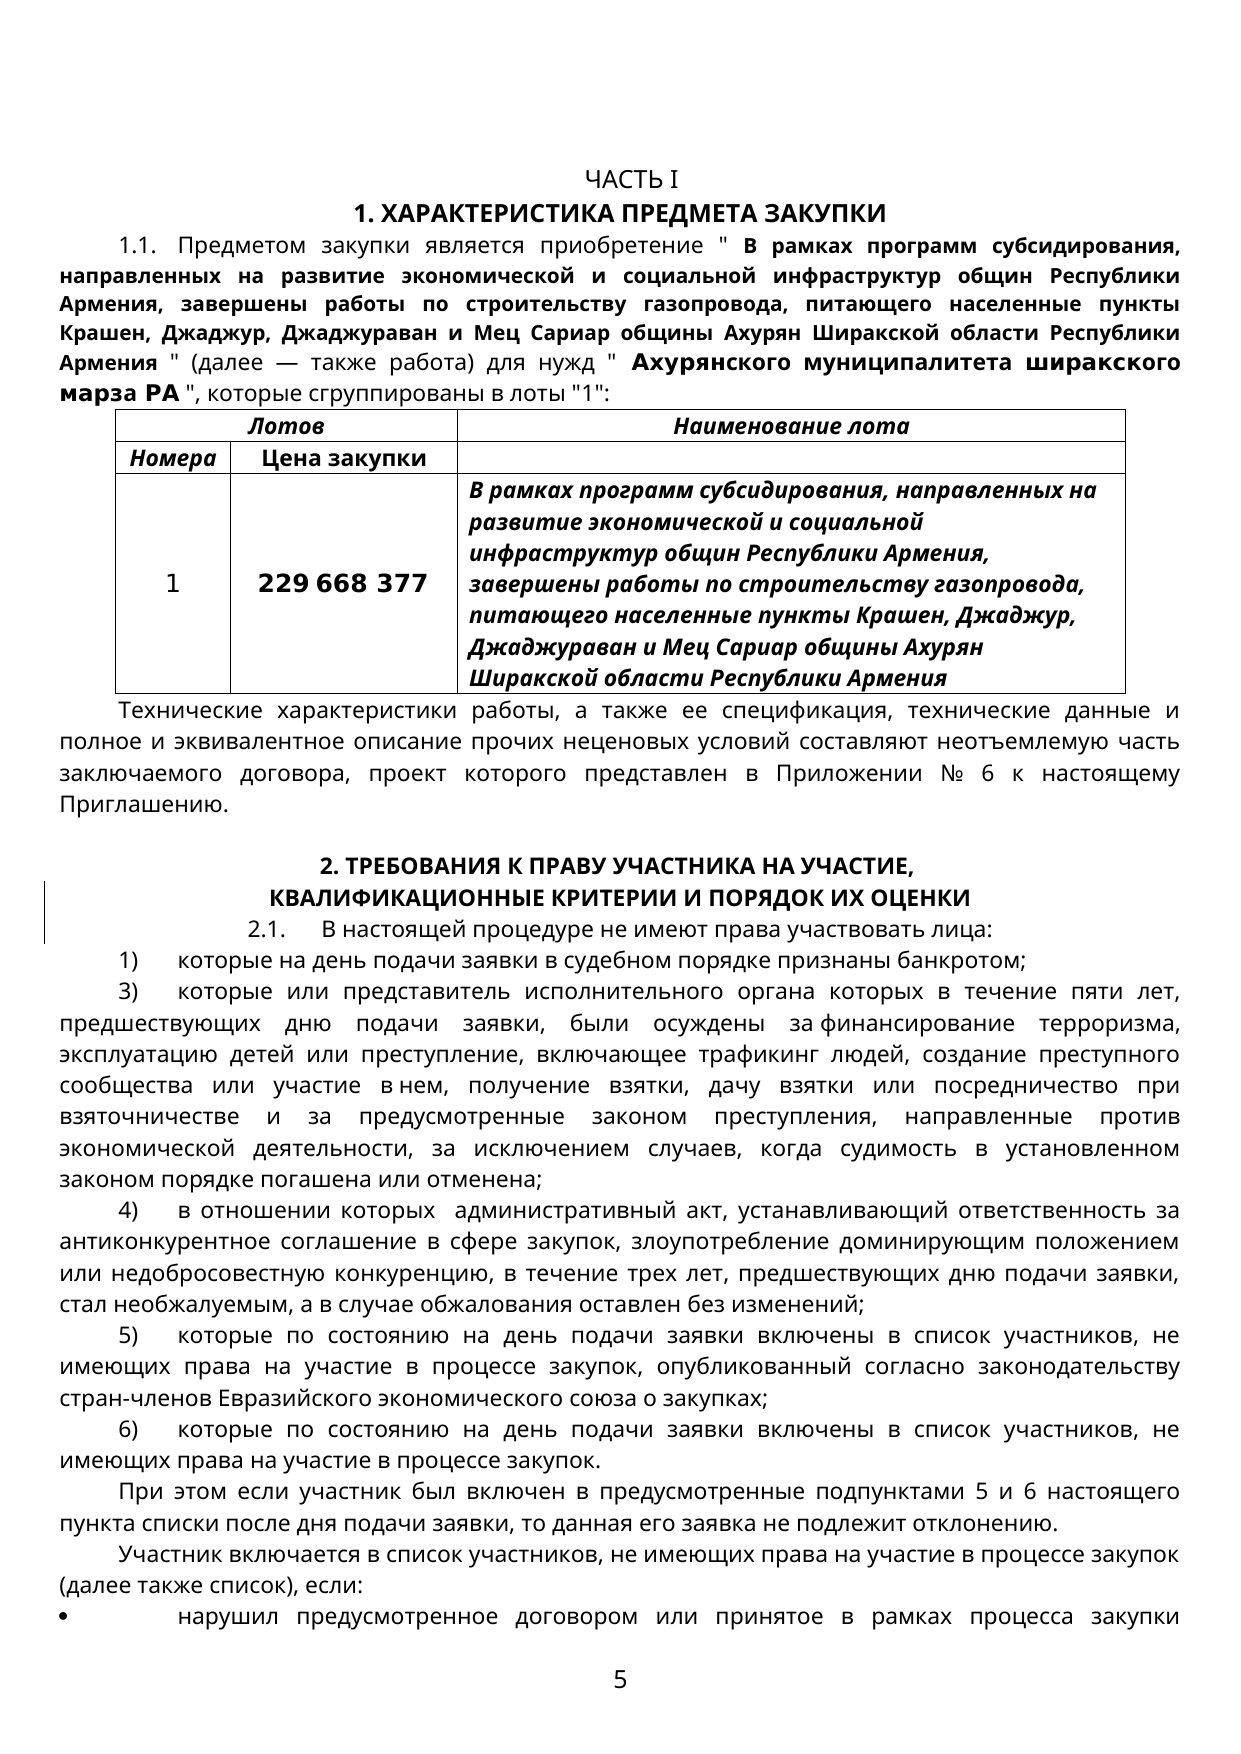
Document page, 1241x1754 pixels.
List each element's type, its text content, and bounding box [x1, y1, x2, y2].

table_header Наименование лота [458, 410, 1125, 441]
table_cell 229 668 377 [231, 474, 457, 693]
text 5) которые по состоянию на день подачи заявки включены в список участников, не имеющих права на участие в процессе закупок, опубликованный согласно законодательству стран-членов Евразийского экономического союза о закупках; [59, 1319, 1181, 1413]
table_cell [458, 442, 1125, 473]
table_cell В рамках программ субсидирования, направленных на развитие экономической и социальной инфраструктур общин Республики Армения, завершены работы по строительству газопровода, питающего населенные пункты Крашен, Джаджур, Джаджураван и Мец Сариар общины Ахурян Ширакской области Республики Армения [458, 474, 1125, 693]
text ЧАСТЬ I [59, 161, 1181, 195]
text 3) которые или представитель исполнительного органа которых в течение пяти лет, предшествующих дню подачи заявки, были осуждены за финансирование терроризма, эксплуатацию детей или преступление, включающее трафикинг людей, создание преступного сообщества или участие в нем, получение взятки, дачу взятки или посредничество при взяточничестве и за предусмотренные законом преступления, направленные против экономической деятельности, за исключением случаев, когда судимость в установленном законом порядке погашена или отменена; [59, 975, 1181, 1194]
table_cell Номера [116, 442, 230, 473]
subtitle 1.1. Предметом закупки является приобретение " В рамках программ субсидирования, направленных на развитие экономической и социальной инфраструктур общин Республики Армения, завершены работы по строительству газопровода, питающего населенные пункты Крашен, Джаджур, Джаджураван и Мец Сариар общины Ахурян Ширакской области Республики Армения " (далее — также работа) для нужд " Ахурянского муниципалитета ширакского марза РА ", которые сгруппированы в лоты "1": [59, 229, 1181, 408]
text 4) в отношении которых административный акт, устанавливающий ответственность за антиконкурентное соглашение в сфере закупок, злоупотребление доминирующим положением или недобросовестную конкуренцию, в течение трех лет, предшествующих дню подачи заявки, стал необжалуемым, а в случае обжалования оставлен без изменений; [59, 1194, 1181, 1319]
table_cell Цена закупки [231, 442, 457, 473]
text 1. ХАРАКТЕРИСТИКА ПРЕДМЕТА ЗАКУПКИ [59, 195, 1181, 229]
text 2.1. В настоящей процедуре не имеют права участвовать лица: [59, 913, 1181, 944]
table_cell 1 [116, 474, 230, 693]
text Участник включается в список участников, не имеющих права на участие в процессе закупок (далее также список), если: [59, 1538, 1181, 1600]
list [59, 1600, 1181, 1631]
text 1) которые на день подачи заявки в судебном порядке признаны банкротом; [59, 944, 1181, 975]
text Технические характеристики работы, а также ее спецификация, технические данные и полное и эквивалентное описание прочих неценовых условий составляют неотъемлемую часть заключаемого договора, проект которого представлен в Приложении № 6 к настоящему Приглашению. [59, 694, 1181, 819]
text 6) которые по состоянию на день подачи заявки включены в список участников, не имеющих права на участие в процессе закупок. [59, 1413, 1181, 1475]
text 2. ТРЕБОВАНИЯ К ПРАВУ УЧАСТНИКА НА УЧАСТИЕ, КВАЛИФИКАЦИОННЫЕ КРИТЕРИИ И ПОРЯДОК ИХ ОЦЕНКИ [59, 850, 1181, 913]
text При этом если участник был включен в предусмотренные подпунктами 5 и 6 настоящего пункта списки после дня подачи заявки, то данная его заявка не подлежит отклонению. [59, 1475, 1181, 1538]
table_header Лотов [116, 410, 457, 441]
